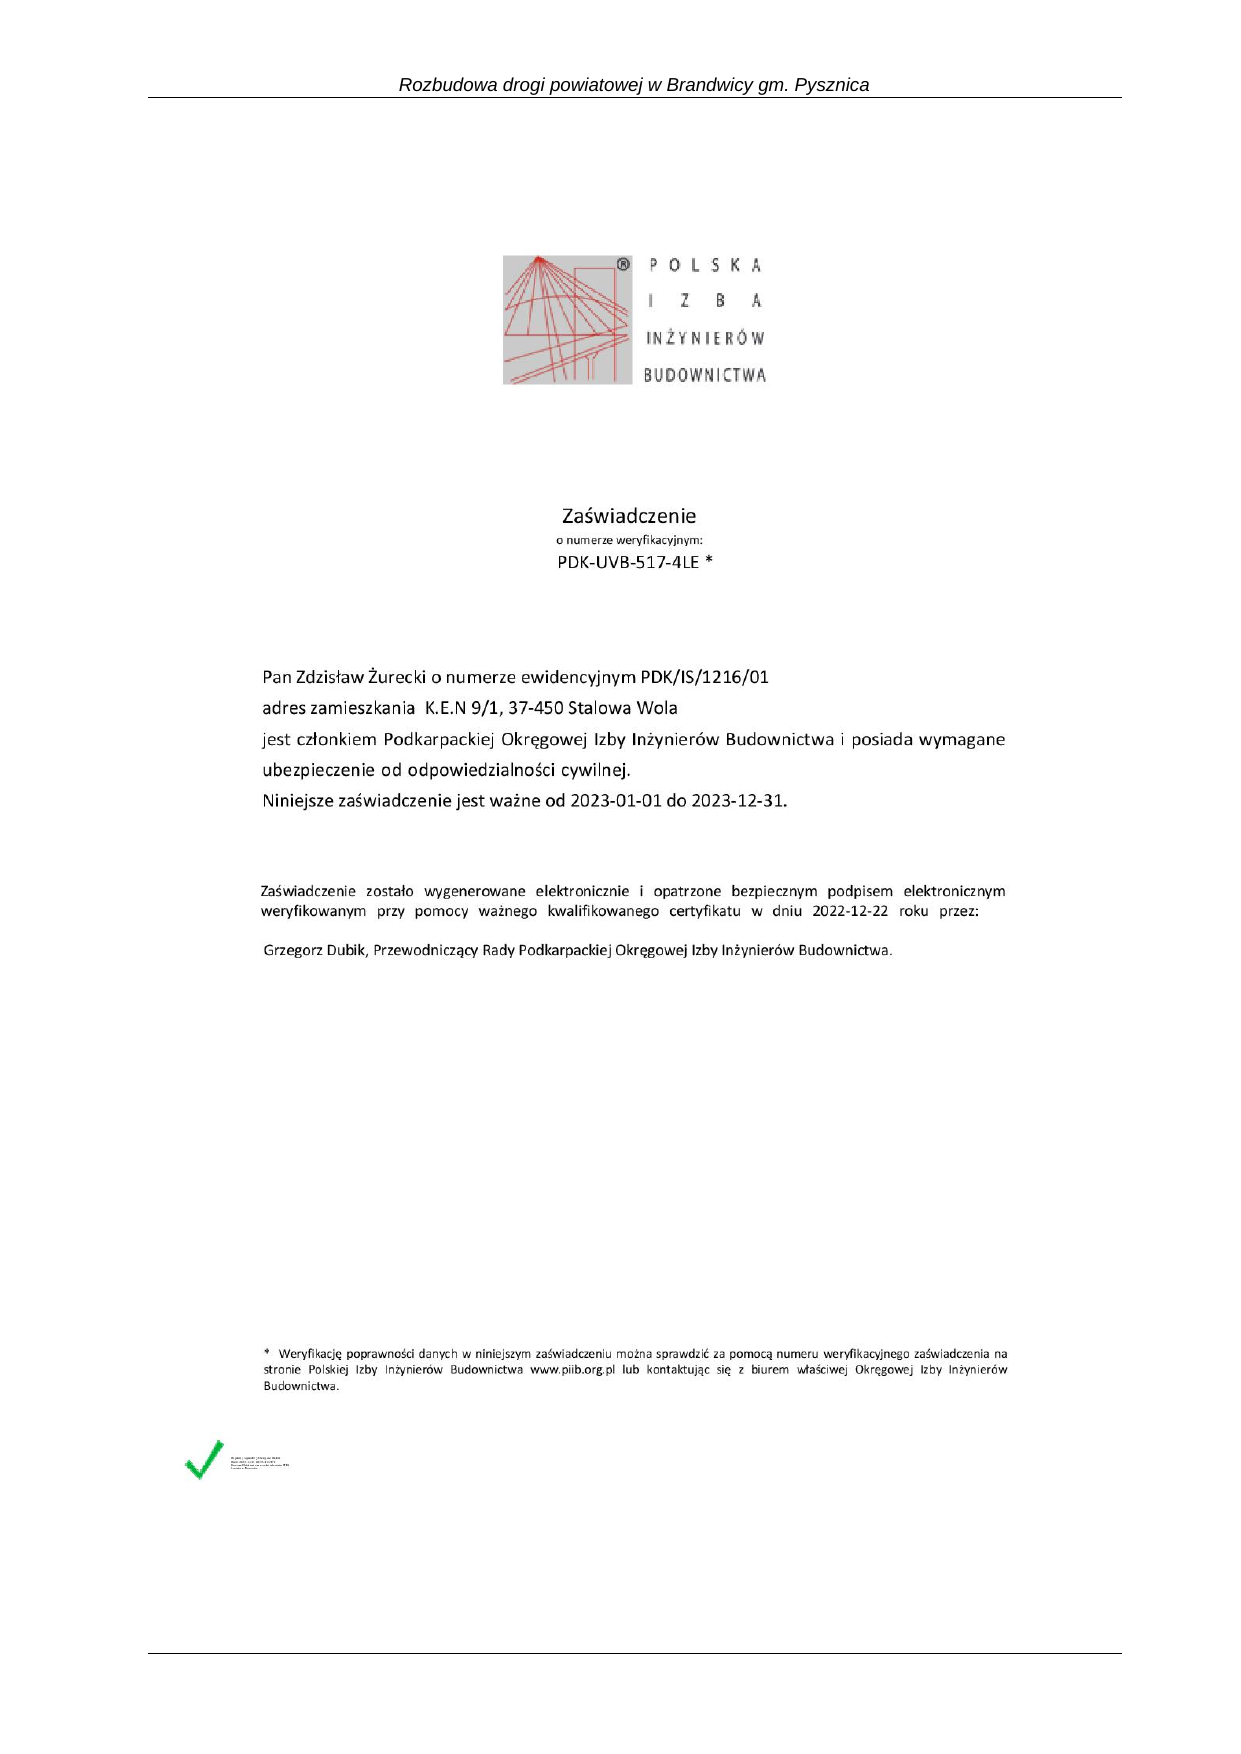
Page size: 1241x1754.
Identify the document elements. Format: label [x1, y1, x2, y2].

picture [147, 124, 1122, 1502]
